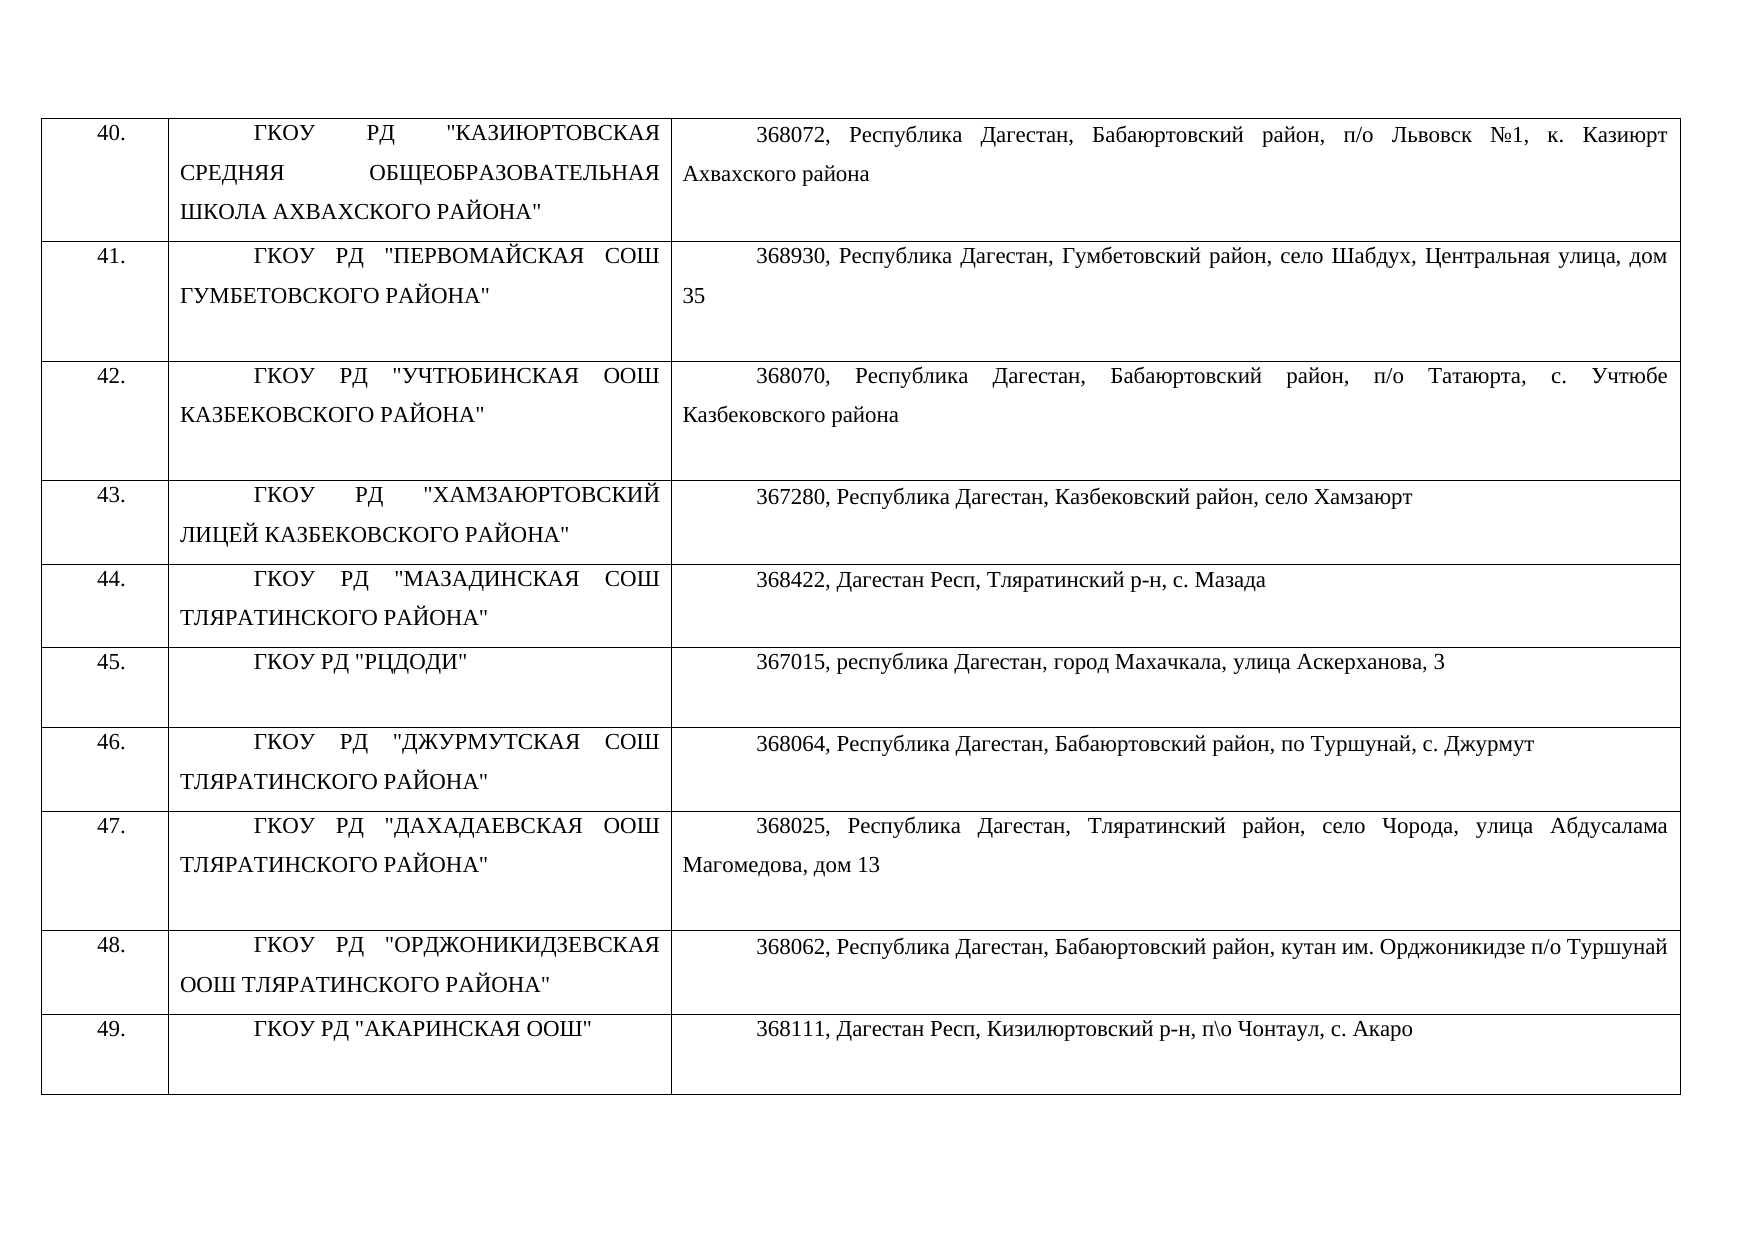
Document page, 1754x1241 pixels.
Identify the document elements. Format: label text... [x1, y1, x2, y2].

table_cell [42, 565, 168, 647]
table_cell ГКОУ РД "ДАХАДАЕВСКАЯ ООШ ТЛЯРАТИНСКОГО РАЙОНА" [169, 812, 671, 930]
table_cell 368070, Республика Дагестан, Бабаюртовский район, п/о Татаюрта, с. Учтюбе Казбековского района [672, 362, 1680, 480]
table_cell 368064, Республика Дагестан, Бабаюртовский район, по Туршунай, с. Джурмут [672, 728, 1680, 811]
table_cell 368422, Дагестан Респ, Тляратинский р-н, с. Мазада [672, 565, 1680, 647]
table_cell ГКОУ РД "РЦДОДИ" [169, 648, 671, 727]
table_cell [42, 648, 168, 727]
table_cell [42, 728, 168, 811]
table_cell 368072, Республика Дагестан, Бабаюртовский район, п/о Львовск №1, к. Казиюрт Ахвахского района [672, 119, 1680, 241]
table_cell ГКОУ РД "ПЕРВОМАЙСКАЯ СОШ ГУМБЕТОВСКОГО РАЙОНА" [169, 242, 671, 361]
table_cell ГКОУ РД "ДЖУРМУТСКАЯ СОШ ТЛЯРАТИНСКОГО РАЙОНА" [169, 728, 671, 811]
table_cell [42, 481, 168, 564]
table_cell [42, 362, 168, 480]
table_cell 368062, Республика Дагестан, Бабаюртовский район, кутан им. Орджоникидзе п/о Туршунай [672, 931, 1680, 1014]
table_cell [42, 1015, 168, 1094]
table_cell [42, 931, 168, 1014]
table_cell ГКОУ РД "ОРДЖОНИКИДЗЕВСКАЯ ООШ ТЛЯРАТИНСКОГО РАЙОНА" [169, 931, 671, 1014]
table_cell ГКОУ РД "МАЗАДИНСКАЯ СОШ ТЛЯРАТИНСКОГО РАЙОНА" [169, 565, 671, 647]
table_cell 367280, Республика Дагестан, Казбековский район, село Хамзаюрт [672, 481, 1680, 564]
table_cell ГКОУ РД "КАЗИЮРТОВСКАЯ СРЕДНЯЯ ОБЩЕОБРАЗОВАТЕЛЬНАЯ ШКОЛА АХВАХСКОГО РАЙОНА" [169, 119, 671, 241]
table_cell 368025, Республика Дагестан, Тляратинский район, село Чорода, улица Абдусалама Магомедова, дом 13 [672, 812, 1680, 930]
table_cell ГКОУ РД "ХАМЗАЮРТОВСКИЙ ЛИЦЕЙ КАЗБЕКОВСКОГО РАЙОНА" [169, 481, 671, 564]
table_cell [42, 242, 168, 361]
table_cell 367015, республика Дагестан, город Махачкала, улица Аскерханова, 3 [672, 648, 1680, 727]
table_cell ГКОУ РД "АКАРИНСКАЯ ООШ" [169, 1015, 671, 1094]
table_cell [42, 812, 168, 930]
table_cell ГКОУ РД "УЧТЮБИНСКАЯ ООШ КАЗБЕКОВСКОГО РАЙОНА" [169, 362, 671, 480]
table_cell 368930, Республика Дагестан, Гумбетовский район, село Шабдух, Центральная улица, дом 35 [672, 242, 1680, 361]
table_cell [42, 119, 168, 241]
table_cell 368111, Дагестан Респ, Кизилюртовский р-н, п\о Чонтаул, с. Акаро [672, 1015, 1680, 1094]
